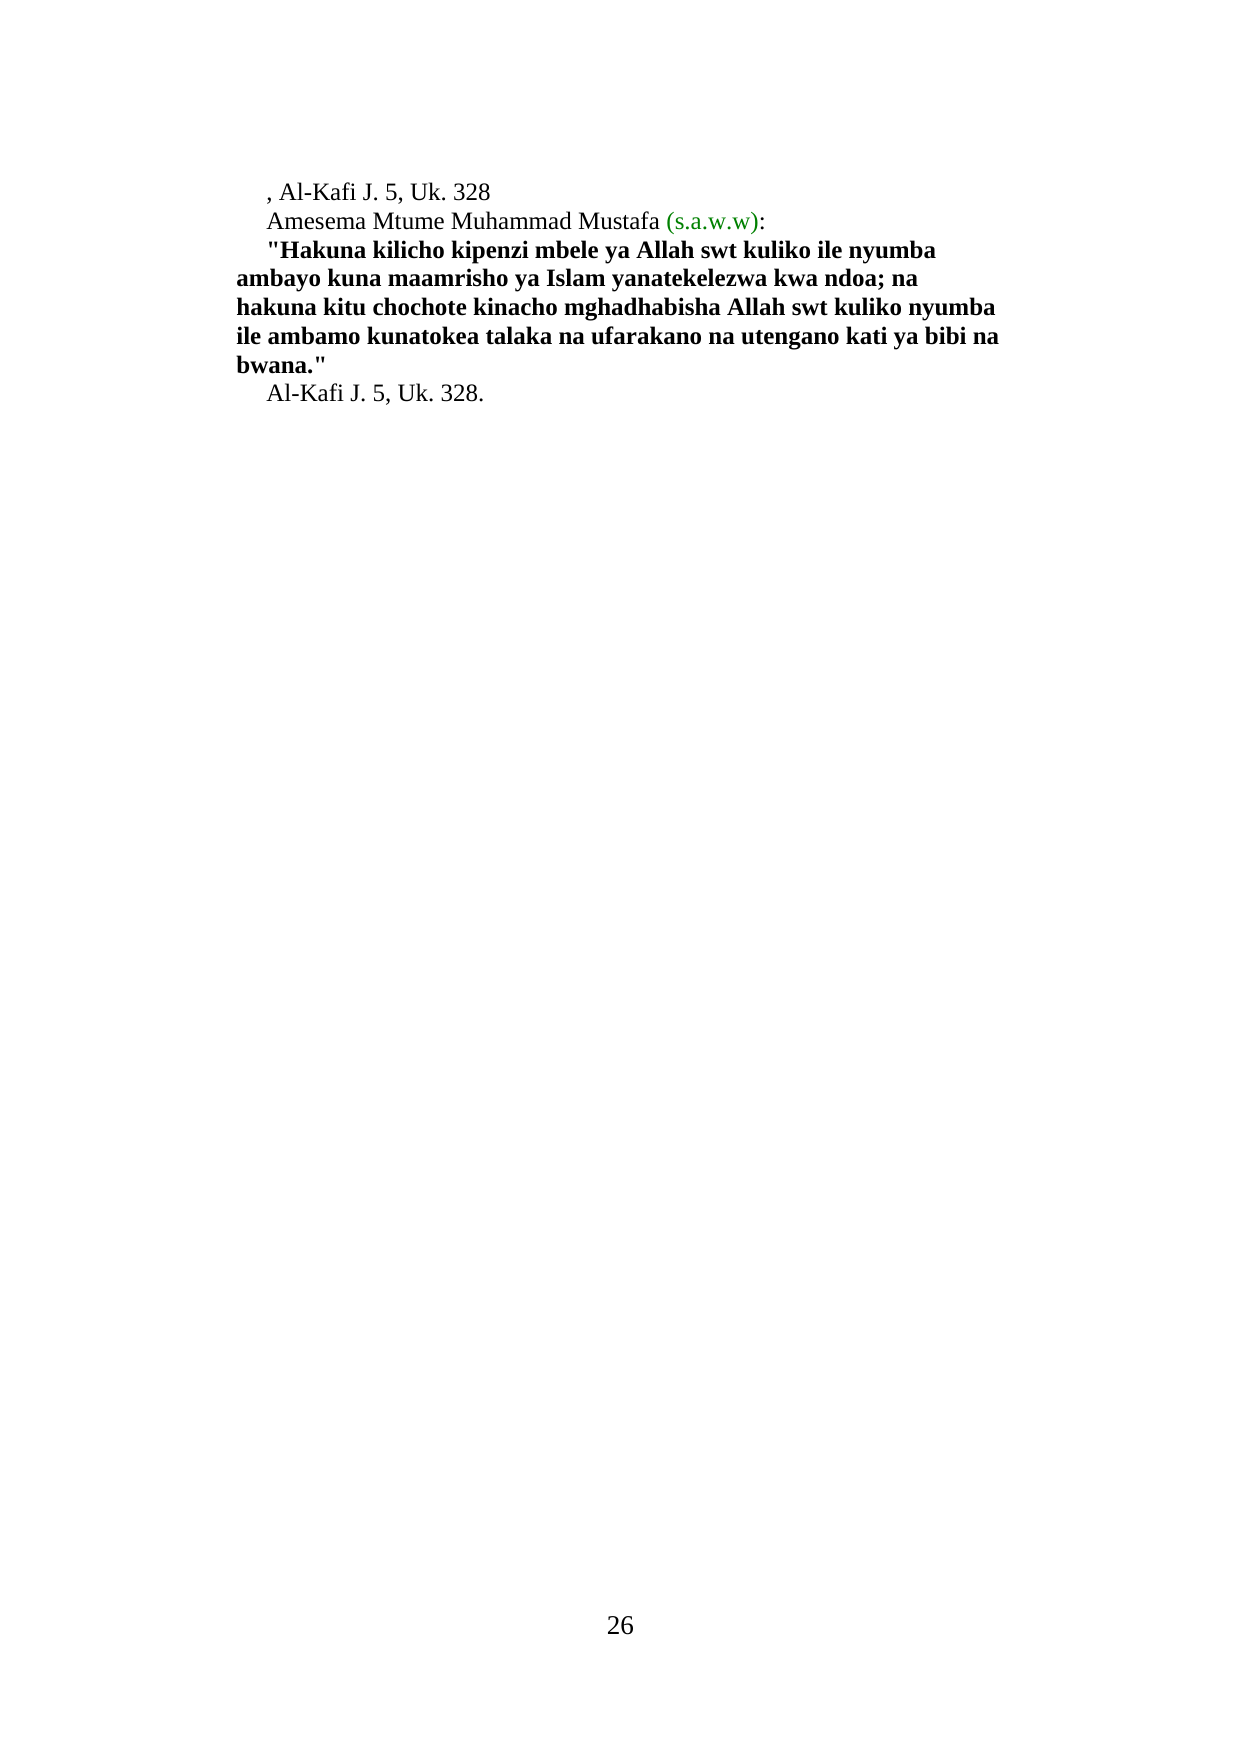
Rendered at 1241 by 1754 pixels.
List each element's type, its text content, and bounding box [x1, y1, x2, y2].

text Al-Kafi J. 5, Uk. 328. [236, 378, 1004, 407]
text "Hakuna kilicho kipenzi mbele ya Allah swt kuliko ile nyumba ambayo kuna maamrisho ya Islam yanatekelezwa kwa ndoa; na hakuna kitu chochote kinacho mghadhabisha Allah swt kuliko nyumba ile ambamo kunatokea talaka na ufarakano na utengano kati ya bibi na bwana." [236, 235, 1004, 378]
text Amesema Mtume Muhammad Mustafa (s.a.w.w): [236, 206, 1004, 235]
text , Al-Kafi J. 5, Uk. 328 [236, 177, 1004, 206]
